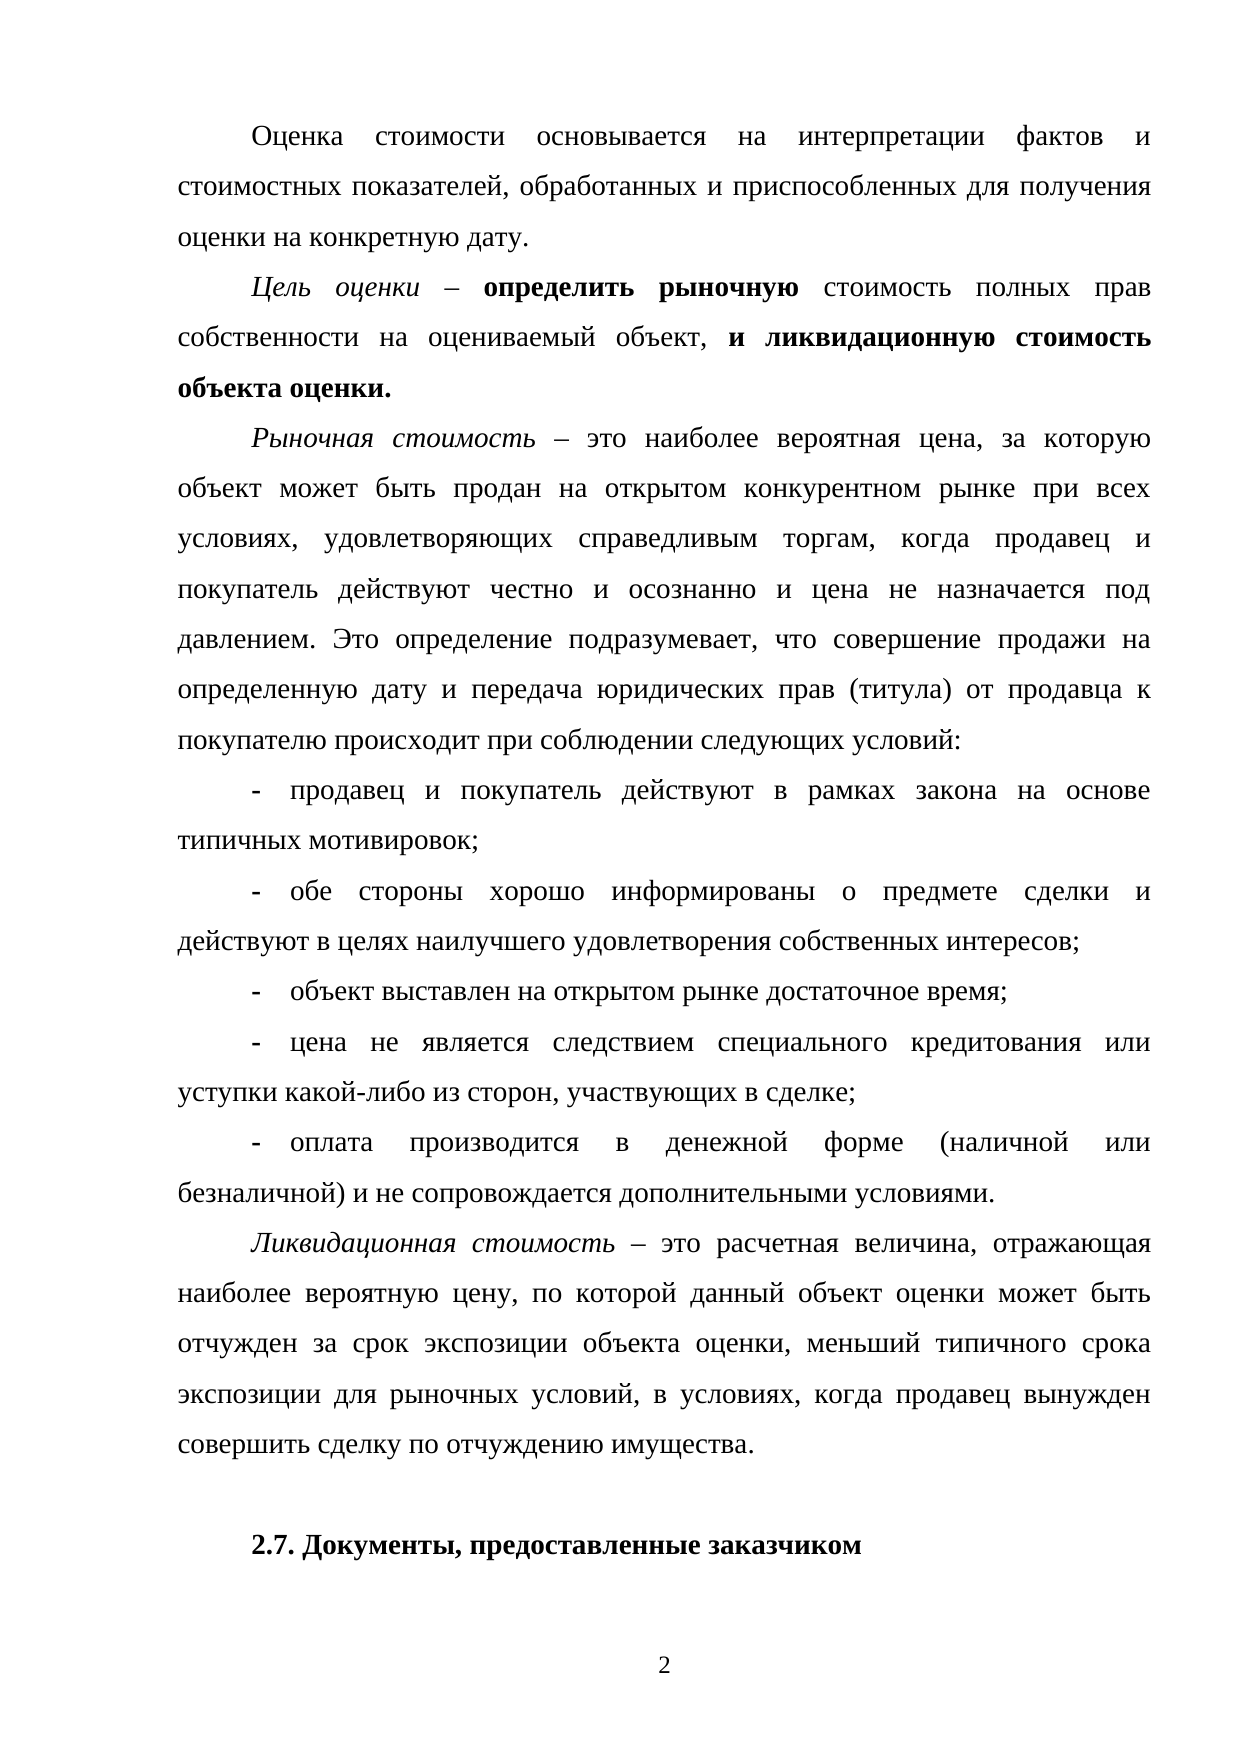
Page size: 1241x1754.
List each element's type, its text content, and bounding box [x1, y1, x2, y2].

list оплата производится в денежной форме (наличной или безналичной) и не сопровождается дополнительными условиями. [177, 1124, 1152, 1208]
list цена не является следствием специального кредитования или уступки какой-либо из сторон, участвующих в сделке; [177, 1024, 1152, 1108]
text Рыночная стоимость – это наиболее вероятная цена, за которую объект может быть продан на открытом конкурентном рынке при всех условиях, удовлетворяющих справедливым торгам, когда продавец и покупатель действуют честно и осознанно и цена не назначается под давлением. Это определение подразумевает, что совершение продажи на определенную дату и передача юридических прав (титула) от продавца к покупателю происходит при соблюдении следующих условий: [177, 420, 1152, 755]
text Ликвидационная стоимость – это расчетная величина, отражающая наиболее вероятную цену, по которой данный объект оценки может быть отчужден за срок экспозиции объекта оценки, меньший типичного срока экспозиции для рыночных условий, в условиях, когда продавец вынужден совершить сделку по отчуждению имущества. [177, 1225, 1152, 1460]
text Цель оценки – определить рыночную стоимость полных прав собственности на оцениваемый объект, и ликвидационную стоимость объекта оценки. [177, 269, 1152, 403]
text 2.7. Документы, предоставленные заказчиком [177, 1527, 1152, 1560]
list объект выставлен на открытом рынке достаточное время; [177, 973, 1152, 1007]
list обе стороны хорошо информированы о предмете сделки и действуют в целях наилучшего удовлетворения собственных интересов; [177, 873, 1152, 957]
text Оценка стоимости основывается на интерпретации фактов и стоимостных показателей, обработанных и приспособленных для получения оценки на конкретную дату. [177, 118, 1152, 252]
list продавец и покупатель действуют в рамках закона на основе типичных мотивировок; [177, 772, 1152, 856]
